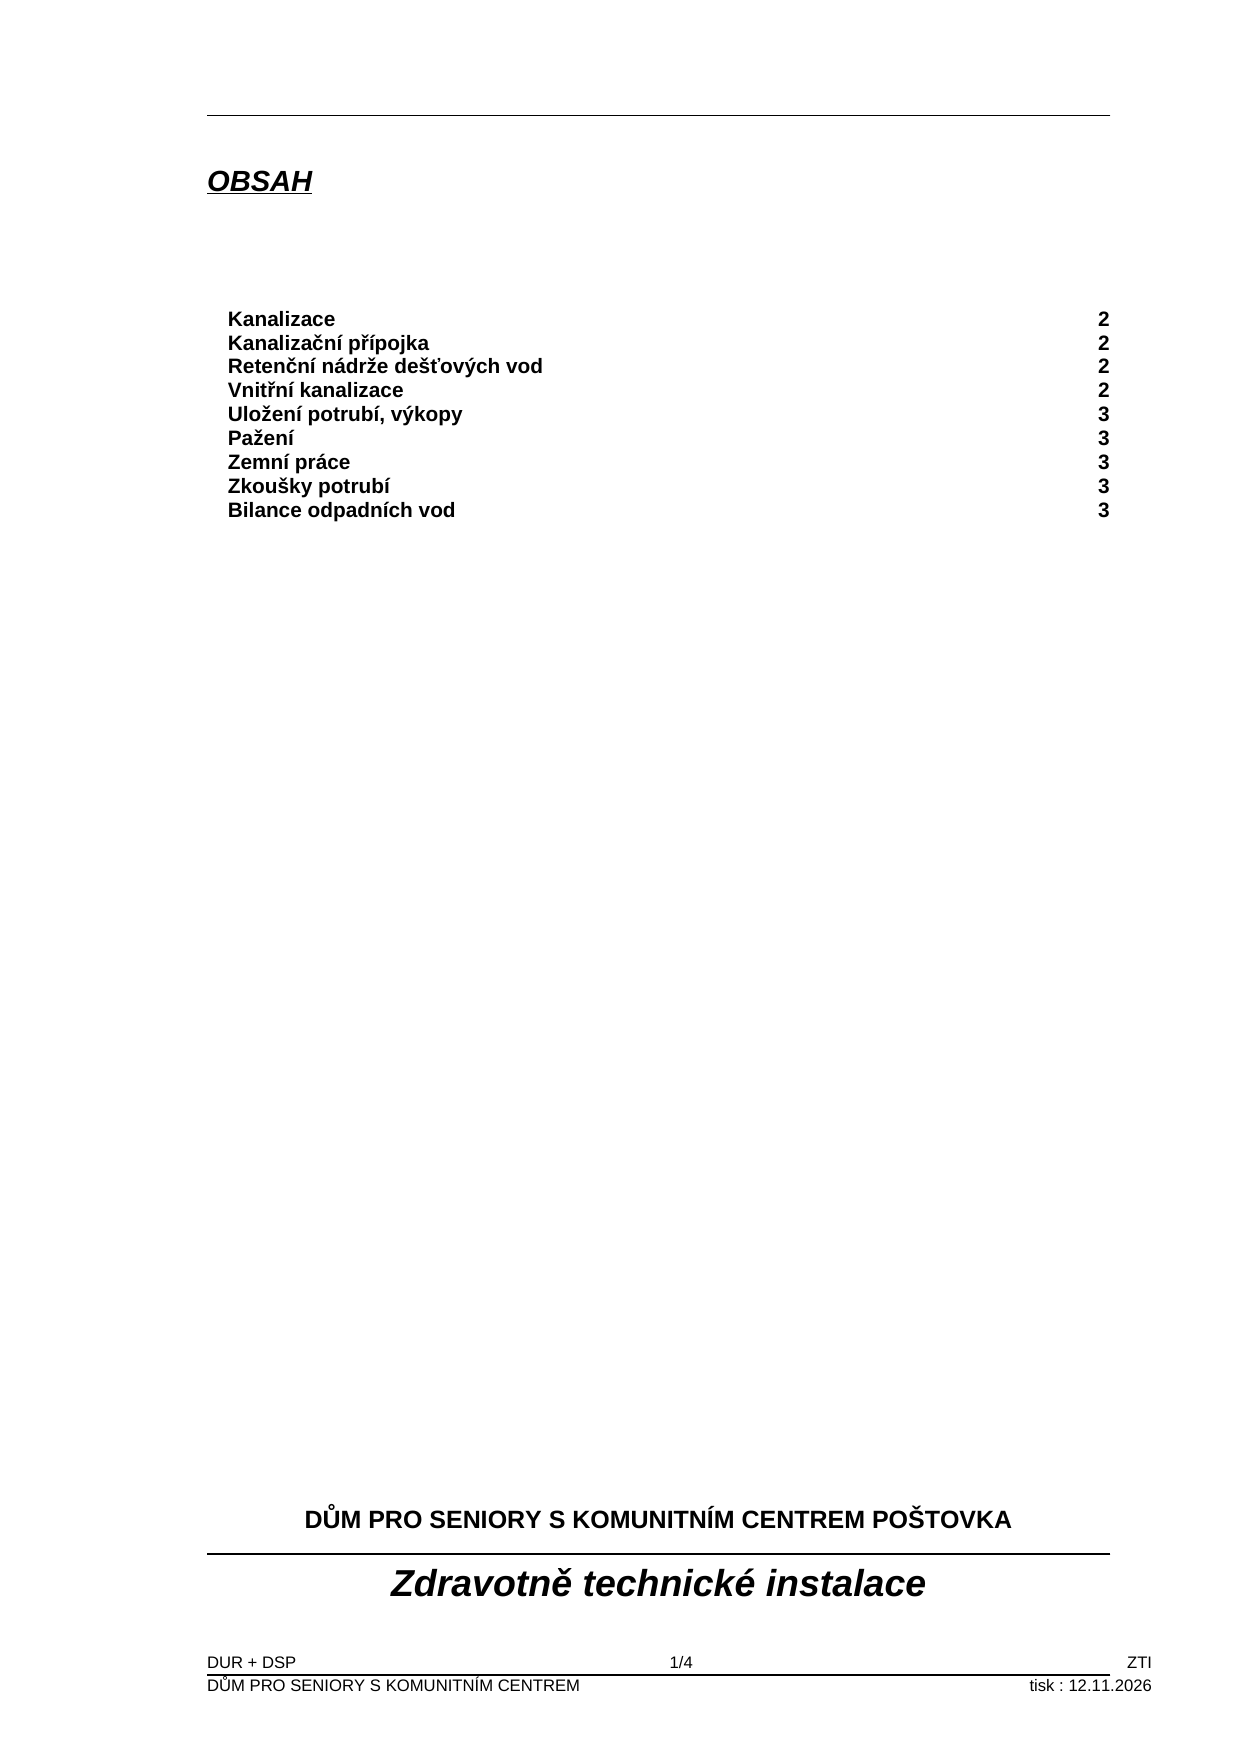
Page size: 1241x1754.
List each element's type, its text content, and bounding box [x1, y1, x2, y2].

list Zkoušky potrubí 3 [228, 474, 1110, 498]
list Kanalizační přípojka 2 [228, 330, 1110, 354]
list Zemní práce 3 [228, 450, 1110, 474]
subtitle Zdravotně technické instalace [207, 1561, 1110, 1604]
list Uložení potrubí, výkopy 3 [228, 402, 1110, 426]
list Retenční nádrže dešťových vod 2 [228, 354, 1110, 378]
list Kanalizace 2 [228, 306, 1110, 330]
list OBSAH [207, 164, 1110, 197]
list Bilance odpadních vod 3 [228, 498, 1110, 522]
subtitle DŮM PRO SENIORY S KOMUNITNÍM CENTREM POŠTOVKA [207, 1505, 1110, 1553]
list Vnitřní kanalizace 2 [228, 378, 1110, 402]
list Pažení 3 [228, 426, 1110, 450]
